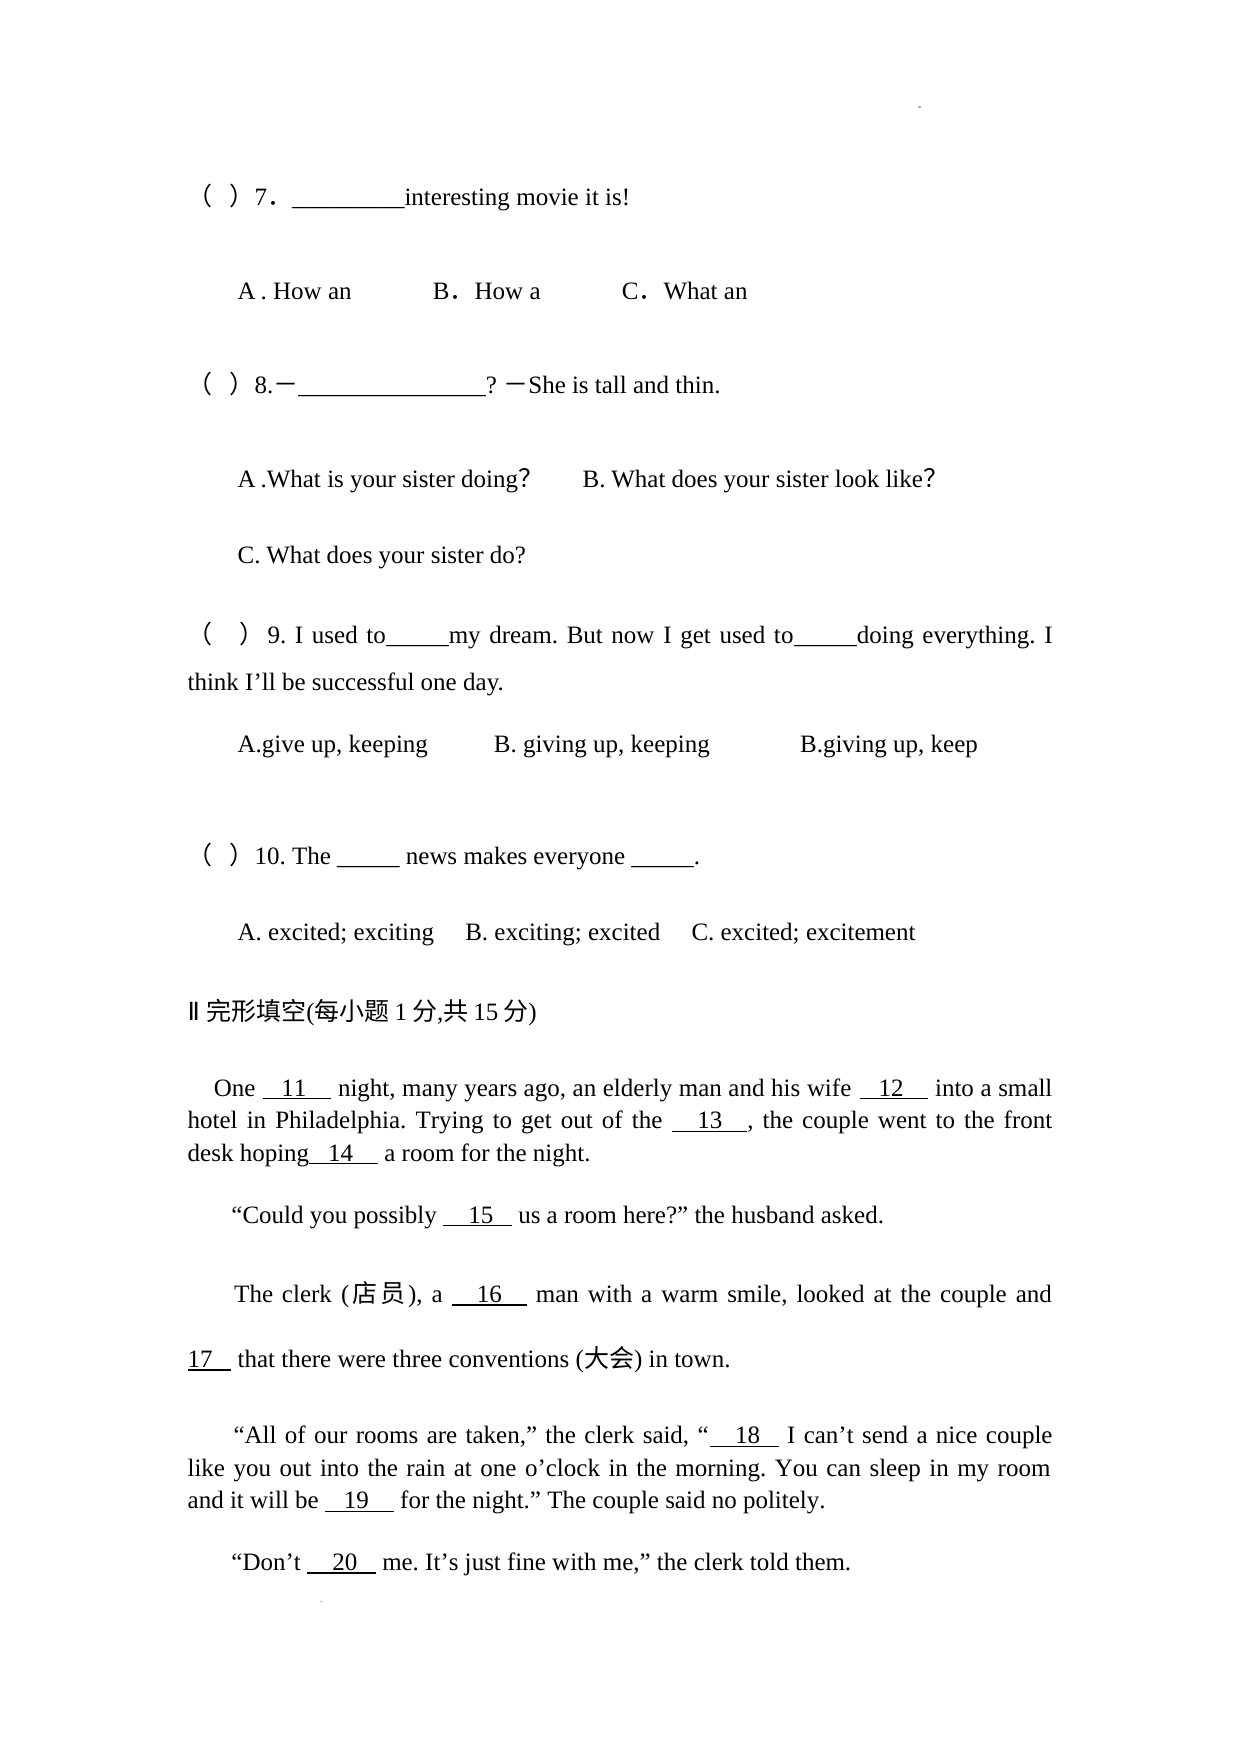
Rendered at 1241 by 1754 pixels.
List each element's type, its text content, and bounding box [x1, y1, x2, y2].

text “All of our rooms are taken,” the clerk said, “ 18 I can’t send a nice couple like you out into the rain at one o’clock in the morning. You can sleep in my room and it will be 19 for the night.” The couple said no politely. [187, 1419, 1053, 1516]
text （ ）9. I used to_____my dream. But now I get used to_____doing everything. I think I’ll be successful one day. [187, 600, 1053, 698]
text A.give up, keeping B. giving up, keeping B.giving up, keep [187, 727, 1053, 792]
text A . How an B．How a C．What an [187, 256, 1053, 321]
text One 11 night, many years ago, an elderly man and his wife 12 into a small hotel in Philadelphia. Trying to get out of the 13 , the couple went to the front desk hoping 14 a room for the night. [187, 1071, 1053, 1169]
text Ⅱ 完形填空(每小题1分,共15分) [187, 977, 1053, 1042]
text （ ）7．_________interesting movie it is! [187, 162, 1053, 227]
text （ ）10. The _____ news makes everyone _____. [187, 821, 1053, 886]
text “Could you possibly 15 us a room here?” the husband asked. [187, 1198, 1053, 1230]
text C. What does your sister do? [187, 539, 1053, 571]
text （ ）8.－_______________? －She is tall and thin. [187, 350, 1053, 415]
text A. excited; exciting B. exciting; excited C. excited; excitement [187, 915, 1053, 948]
text The clerk (店员), a 16 man with a warm smile, looked at the couple and 17 that there were three conventions (大会) in town. [187, 1259, 1053, 1389]
text A .What is your sister doing？ B. What does your sister look like？ [187, 444, 1053, 509]
text “Don’t 20 me. It’s just fine with me,” the clerk told them. [187, 1545, 1053, 1578]
